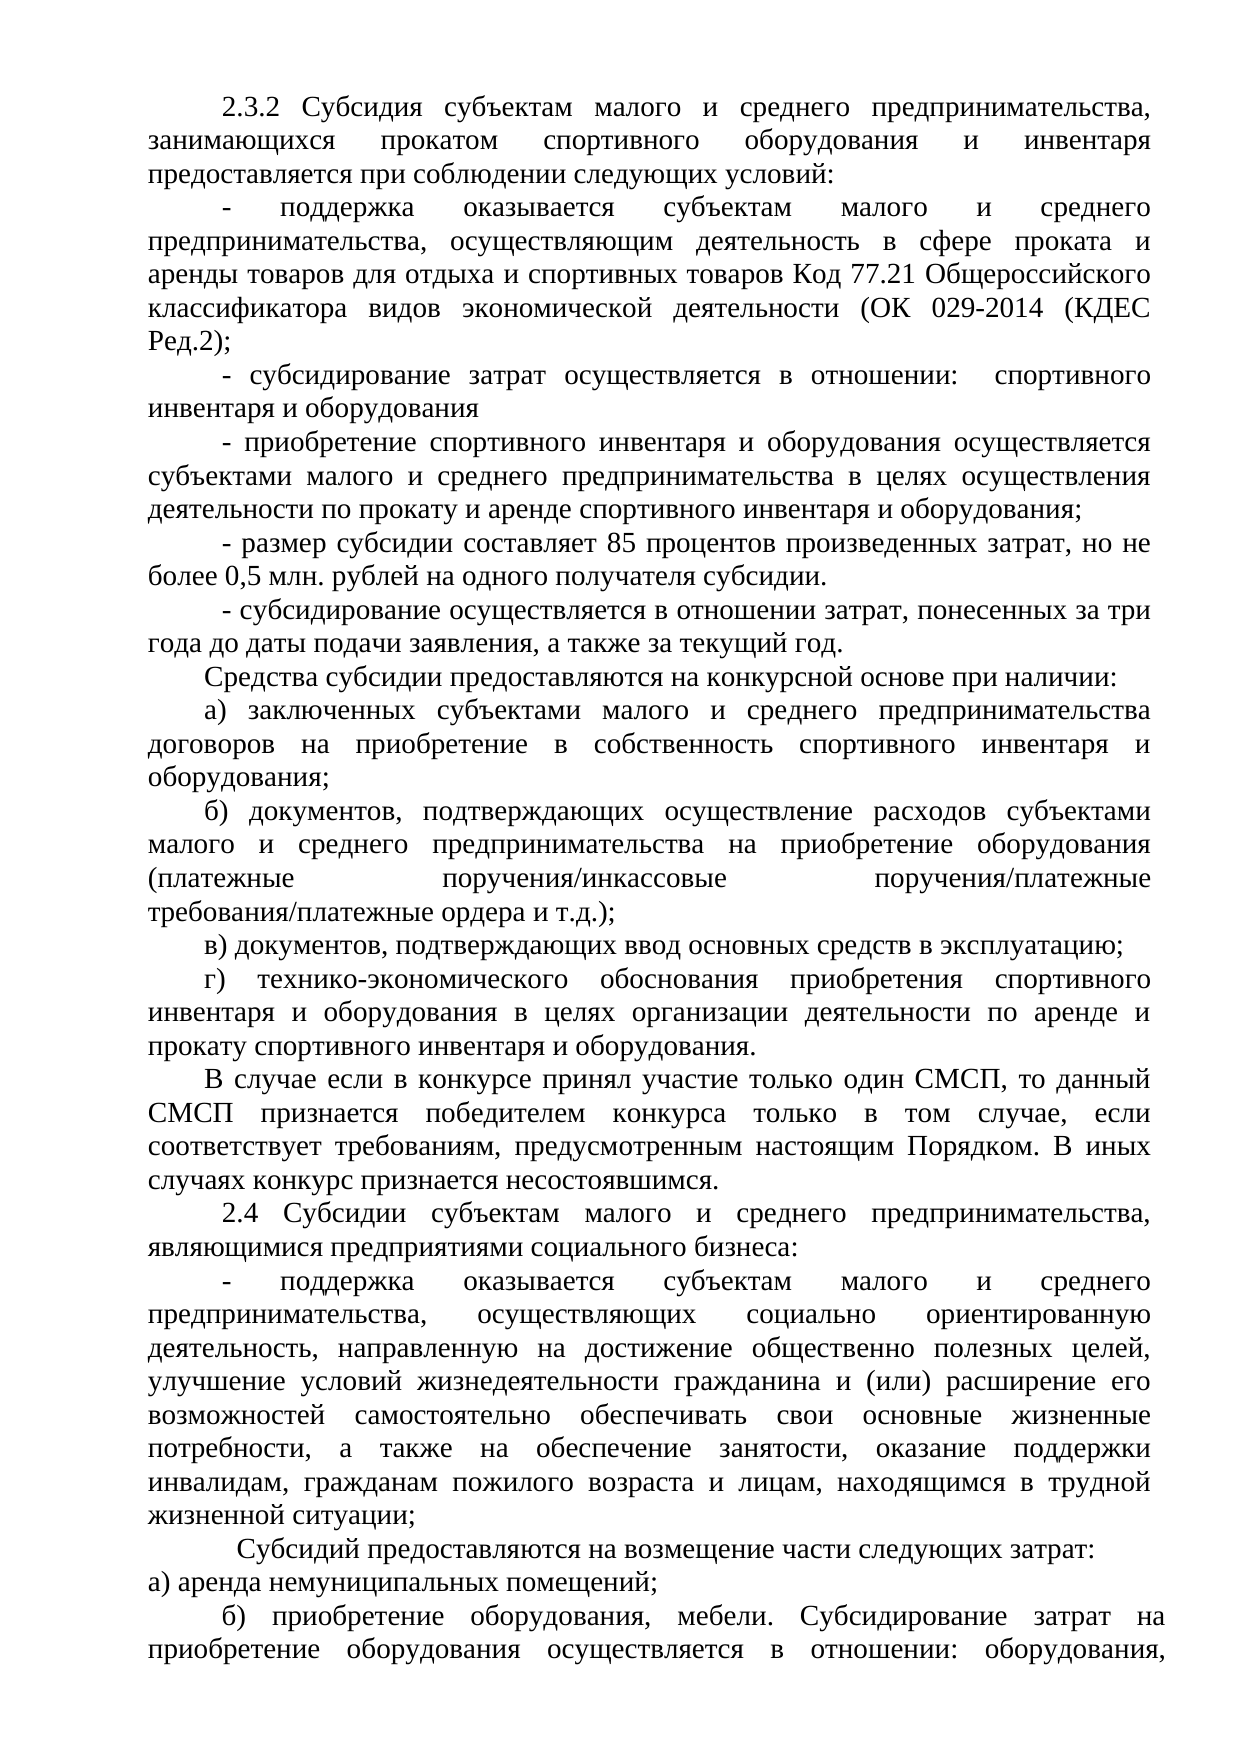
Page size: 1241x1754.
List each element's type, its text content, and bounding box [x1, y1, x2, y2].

text - поддержка оказывается субъектам малого и среднего предпринимательства, осуществляющих социально ориентированную деятельность, направленную на достижение общественно полезных целей, улучшение условий жизнедеятельности гражданина и (или) расширение его возможностей самостоятельно обеспечивать свои основные жизненные потребности, а также на обеспечение занятости, оказание поддержки инвалидам, гражданам пожилого возраста и лицам, находящимся в трудной жизненной ситуации; [148, 1263, 1152, 1531]
text - размер субсидии составляет 85 процентов произведенных затрат, но не более 0,5 млн. рублей на одного получателя субсидии. [148, 525, 1152, 592]
text б) документов, подтверждающих осуществление расходов субъектами малого и среднего предпринимательства на приобретение оборудования (платежные поручения/инкассовые поручения/платежные требования/платежные ордера и т.д.); [148, 793, 1152, 927]
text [148, 1598, 1167, 1665]
text В случае если в конкурсе принял участие только один СМСП, то данный СМСП признается победителем конкурса только в том случае, если соответствует требованиям, предусмотренным настоящим Порядком. В иных случаях конкурс признается несостоявшимся. [148, 1061, 1152, 1196]
text а) заключенных субъектами малого и среднего предпринимательства договоров на приобретение в собственность спортивного инвентаря и оборудования; [148, 692, 1152, 793]
text - поддержка оказывается субъектам малого и среднего предпринимательства, осуществляющим деятельность в сфере проката и аренды товаров для отдыха и спортивных товаров Код 77.21 Общероссийского классификатора видов экономической деятельности (ОК 029-2014 (КДЕС Ред.2); [148, 189, 1152, 357]
text Средства субсидии предоставляются на конкурсной основе при наличии: [148, 659, 1152, 692]
text 2.3.2 Субсидия субъектам малого и среднего предпринимательства, занимающихся прокатом спортивного оборудования и инвентаря предоставляется при соблюдении следующих условий: [148, 89, 1152, 189]
text - субсидирование затрат осуществляется в отношении: спортивного инвентаря и оборудования [148, 357, 1152, 424]
text - приобретение спортивного инвентаря и оборудования осуществляется субъектами малого и среднего предпринимательства в целях осуществления деятельности по прокату и аренде спортивного инвентаря и оборудования; [148, 424, 1152, 525]
text Субсидий предоставляются на возмещение части следующих затрат: [148, 1531, 1152, 1564]
text г) технико-экономического обоснования приобретения спортивного инвентаря и оборудования в целях организации деятельности по аренде и прокату спортивного инвентаря и оборудования. [148, 961, 1152, 1061]
text - субсидирование осуществляется в отношении затрат, понесенных за три года до даты подачи заявления, а также за текущий год. [148, 592, 1152, 659]
text в) документов, подтверждающих ввод основных средств в эксплуатацию; [148, 927, 1152, 961]
text а) аренда немуниципальных помещений; [148, 1564, 1152, 1598]
text 2.4 Субсидии субъектам малого и среднего предпринимательства, являющимися предприятиями социального бизнеса: [148, 1196, 1152, 1263]
